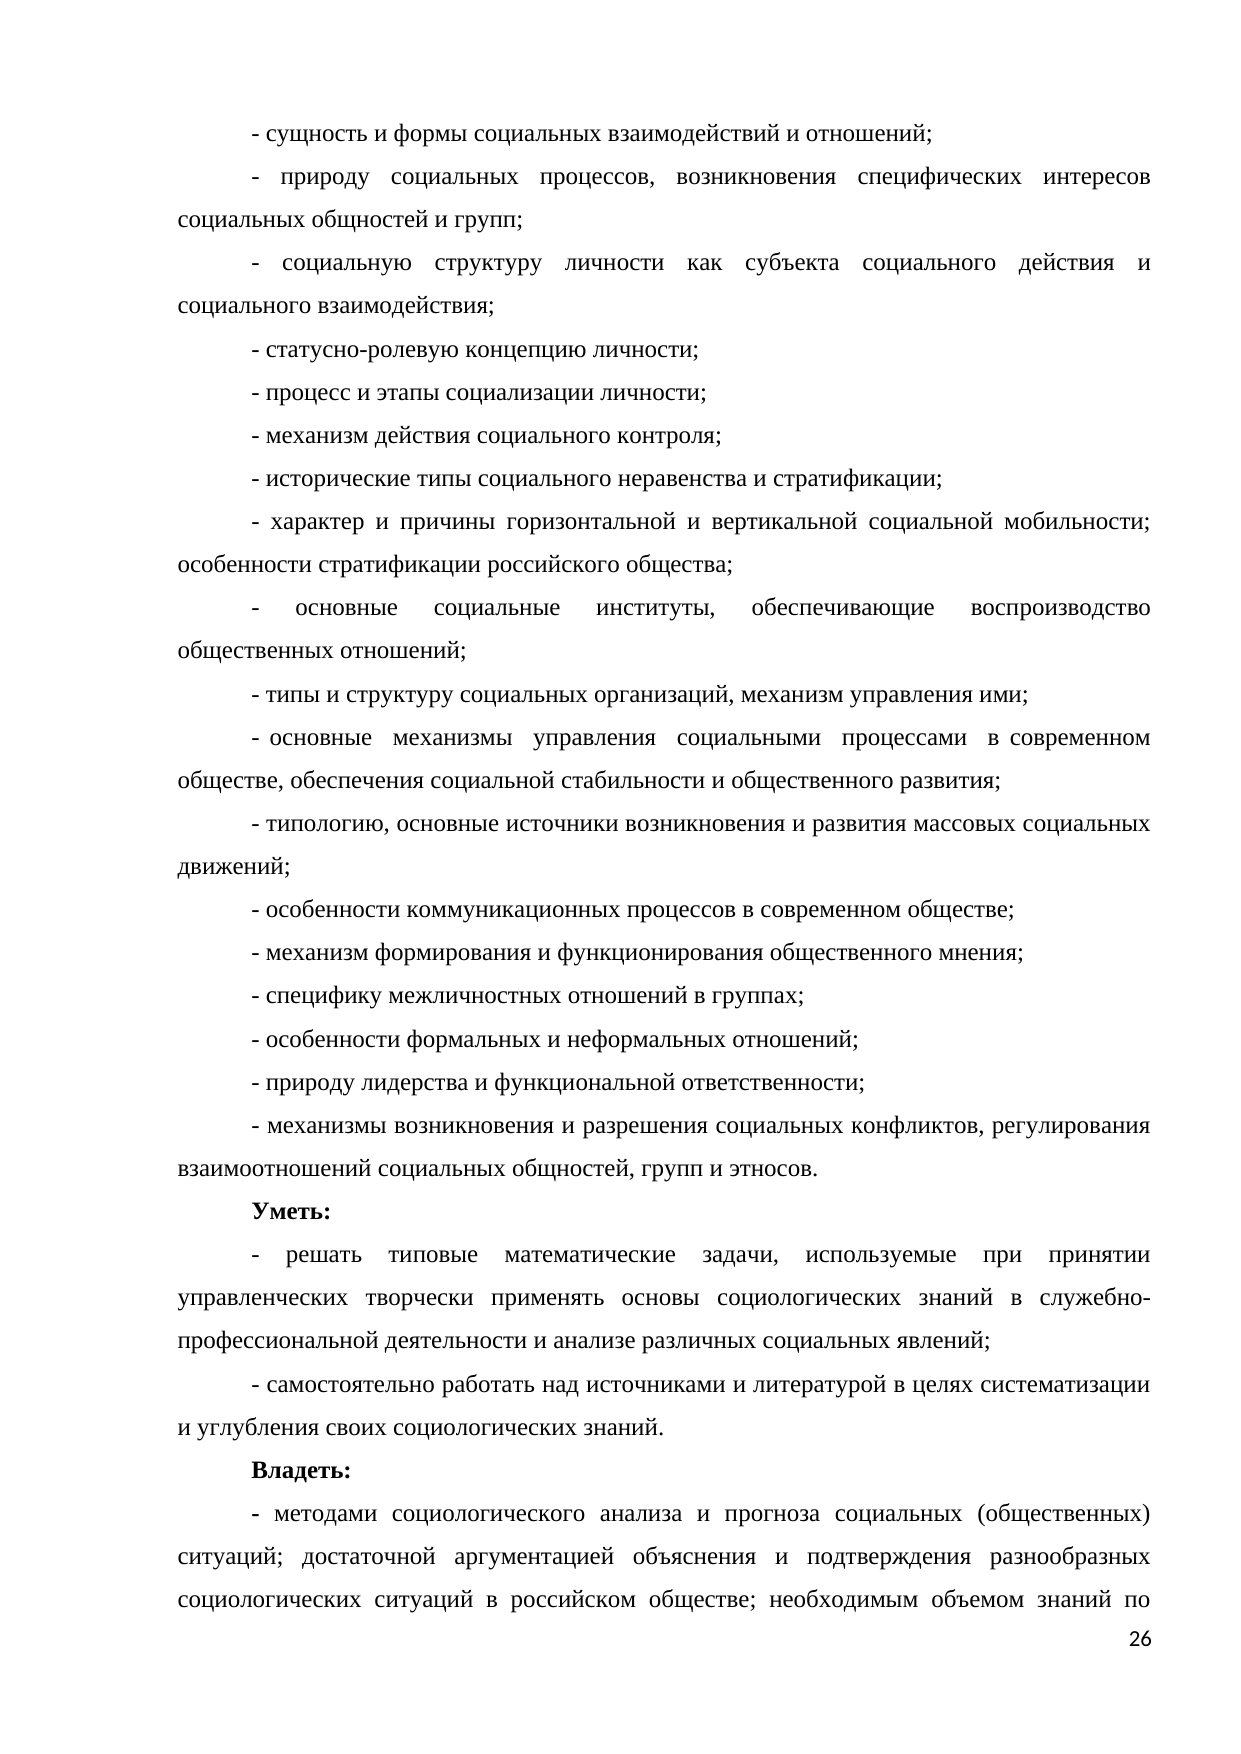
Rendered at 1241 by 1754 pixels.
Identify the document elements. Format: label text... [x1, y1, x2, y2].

text - характер и причины горизонтальной и вертикальной социальной мобильности; особенности стратификации российского общества; [177, 506, 1152, 578]
text - природу лидерства и функциональной ответственности; [177, 1067, 1152, 1096]
text Уметь: [177, 1196, 1152, 1225]
text - типологию, основные источники возникновения и развития массовых социальных движений; [177, 808, 1152, 880]
text - типы и структуру социальных организаций, механизм управления ими; [177, 679, 1152, 707]
text - природу социальных процессов, возникновения специфических интересов социальных общностей и групп; [177, 161, 1152, 233]
text - основные социальные институты, обеспечивающие воспроизводство общественных отношений; [177, 592, 1152, 664]
text - социальную структуру личности как субъекта социального действия и социального взаимодействия; [177, 247, 1152, 319]
text - исторические типы социального неравенства и стратификации; [177, 463, 1152, 492]
text - механизм действия социального контроля; [177, 420, 1152, 449]
text - сущность и формы социальных взаимодействий и отношений; [177, 118, 1152, 147]
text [177, 1498, 1152, 1613]
text - механизм формирования и функционирования общественного мнения; [177, 937, 1152, 966]
text - самостоятельно работать над источниками и литературой в целях систематизации и углубления своих социологических знаний. [177, 1369, 1152, 1441]
text - процесс и этапы социализации личности; [177, 377, 1152, 406]
text - особенности коммуникационных процессов в современном обществе; [177, 894, 1152, 923]
text - механизмы возникновения и разрешения социальных конфликтов, регулирования взаимоотношений социальных общностей, групп и этносов. [177, 1110, 1152, 1182]
text Владеть: [177, 1455, 1152, 1484]
text - статусно-ролевую концепцию личности; [177, 334, 1152, 362]
text - особенности формальных и неформальных отношений; [177, 1024, 1152, 1052]
text - решать типовые математические задачи, используемые при принятии управленческих творчески применять основы социологических знаний в служебно-профессиональной деятельности и анализе различных социальных явлений; [177, 1239, 1152, 1354]
text - основные механизмы управления социальными процессами в современном обществе, обеспечения социальной стабильности и общественного развития; [177, 722, 1152, 794]
text - специфику межличностных отношений в группах; [177, 981, 1152, 1009]
